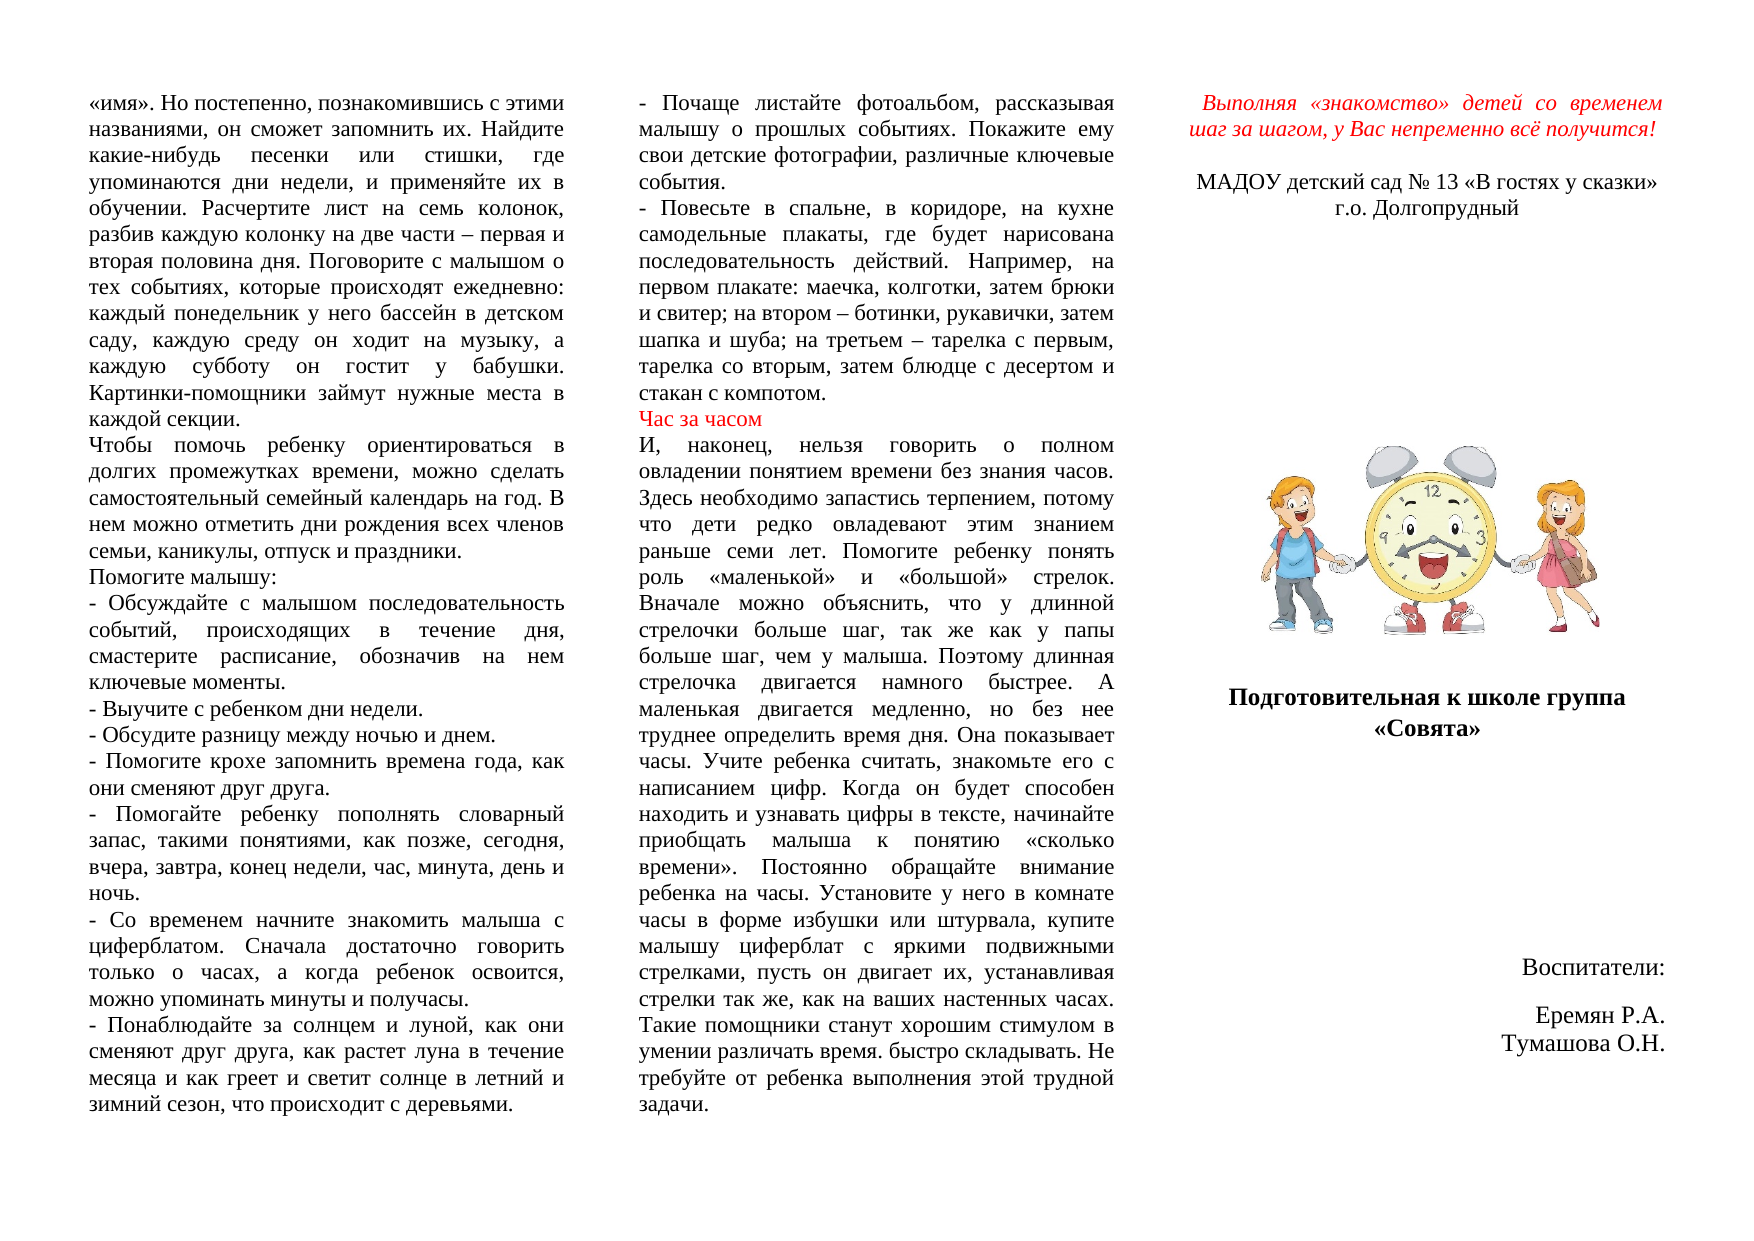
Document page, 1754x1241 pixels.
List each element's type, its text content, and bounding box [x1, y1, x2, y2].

text - Помогите крохе запомнить времена года, как они сменяют друг друга. [89, 747, 565, 800]
text - Почаще листайте фотоальбом, рассказывая малышу о прошлых событиях. Покажите ему свои детские фотографии, различные ключевые события. [639, 89, 1115, 194]
text Подготовительная к школе группа «Совята» [1189, 682, 1665, 742]
text И, наконец, нельзя говорить о полном овладении понятием времени без знания часов. Здесь необходимо запастись терпением, потому что дети редко овладевают этим знанием раньше семи лет. Помогите ребенку понять роль «маленькой» и «большой» стрелок. Вначале можно объяснить, что у длинной стрелочки больше шаг, так же как у папы больше шаг, чем у малыша. Поэтому длинная стрелочка двигается намного быстрее. А маленькая двигается медленно, но без нее труднее определить время дня. Она показывает часы. Учите ребенка считать, знакомьте его с написанием цифр. Когда он будет способен находить и узнавать цифры в тексте, начинайте приобщать малыша к понятию «сколько времени». Постоянно обращайте внимание ребенка на часы. Установите у него в комнате часы в форме избушки или штурвала, купите малышу циферблат с яркими подвижными стрелками, пусть он двигает их, устанавливая стрелки так же, как на ваших настенных часах. Такие помощники станут хорошим стимулом в умении различать время. быстро складывать. Не требуйте от ребенка выполнения этой трудной задачи. [639, 431, 1115, 1116]
text МАДОУ детский сад № 13 «В гостях у сказки» [1189, 168, 1665, 194]
text - Повесьте в спальне, в коридоре, на кухне самодельные плакаты, где будет нарисована последовательность действий. Например, на первом плакате: маечка, колготки, затем брюки и свитер; на втором – ботинки, рукавички, затем шапка и шуба; на третьем – тарелка с первым, тарелка со вторым, затем блюдце с десертом и стакан с компотом. [639, 194, 1115, 405]
text Еремян Р.А. [1189, 1000, 1665, 1028]
text Чтобы помочь ребенку ориентироваться в долгих промежутках времени, можно сделать самостоятельный семейный календарь на год. В нем можно отметить дни рождения всех членов семьи, каникулы, отпуск и праздники. [89, 431, 565, 563]
text - Со временем начните знакомить малыша с циферблатом. Сначала достаточно говорить только о часах, а когда ребенок освоится, можно упоминать минуты и получасы. [89, 906, 565, 1011]
text Выполняя «знакомство» детей со временем шаг за шагом, у Вас непременно всё получится! [1189, 89, 1665, 141]
text - Обсудите разницу между ночью и днем. [89, 721, 565, 747]
text - Выучите с ребенком дни недели. [89, 695, 565, 721]
text г.о. Долгопрудный [1189, 194, 1665, 220]
text - Обсуждайте с малышом последовательность событий, происходящих в течение дня, смастерите расписание, обозначив на нем ключевые моменты. [89, 589, 565, 695]
text - Понаблюдайте за солнцем и луной, как они сменяют друг друга, как растет луна в течение месяца и как греет и светит солнце в летний и зимний сезон, что происходит с деревьями. [89, 1011, 565, 1116]
text - Помогайте ребенку пополнять словарный запас, такими понятиями, как позже, сегодня, вчера, завтра, конец недели, час, минута, день и ночь. [89, 800, 565, 906]
text Воспитатели: [1189, 952, 1665, 981]
text Час за часом [639, 405, 1115, 431]
picture [1261, 446, 1600, 635]
text Помогите малышу: [89, 563, 565, 589]
text Тумашова О.Н. [1189, 1028, 1665, 1057]
